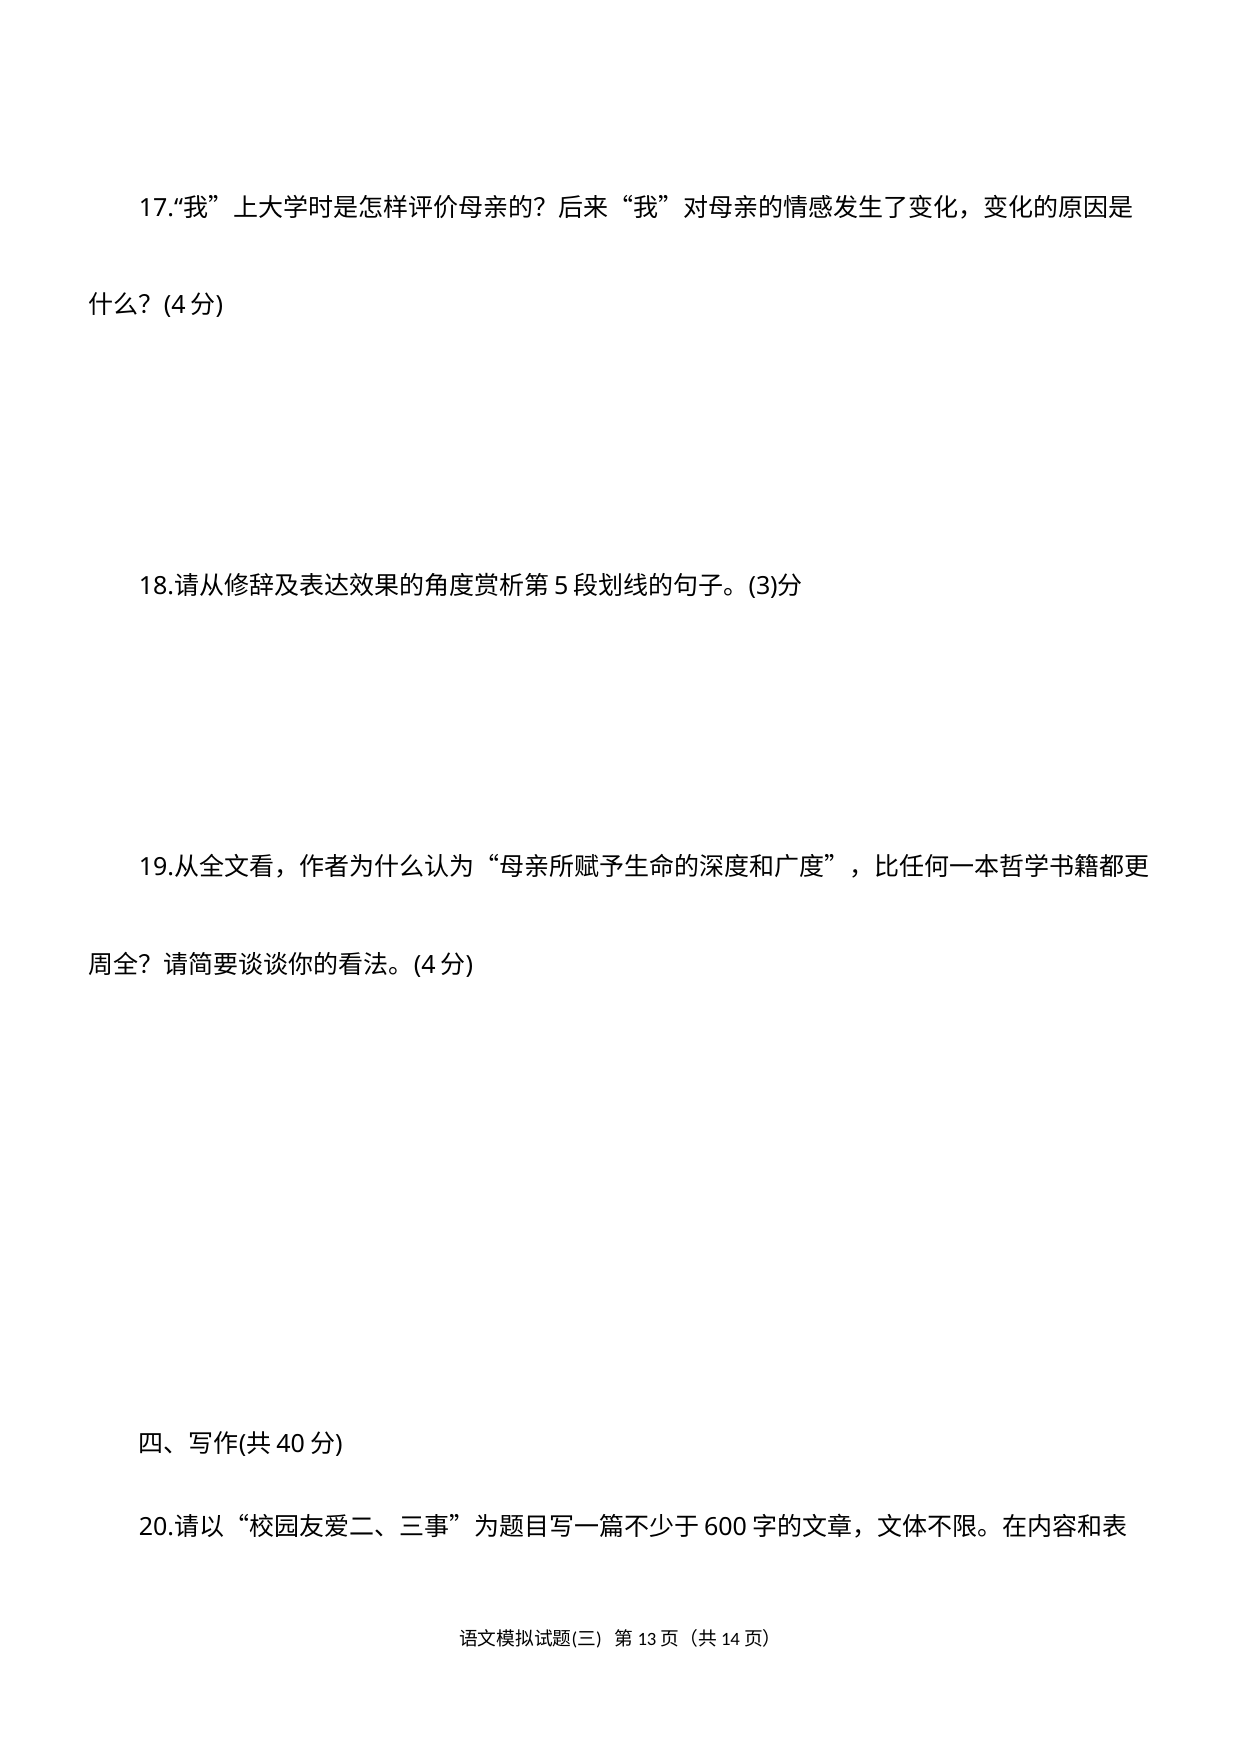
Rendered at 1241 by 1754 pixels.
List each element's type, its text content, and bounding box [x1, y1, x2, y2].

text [89, 1492, 1152, 1557]
text 19.从全文看，作者为什么认为“母亲所赋予生命的深度和广度”，比任何一本哲学书籍都更周全？请简要谈谈你的看法。(4分) [89, 832, 1152, 995]
text 17.“我”上大学时是怎样评价母亲的？后来“我”对母亲的情感发生了变化，变化的原因是什么？(4分) [89, 173, 1152, 335]
text 18.请从修辞及表达效果的角度赏析第5段划线的句子。(3)分 [89, 551, 1152, 616]
text 四、写作(共40分) [89, 1409, 1152, 1474]
